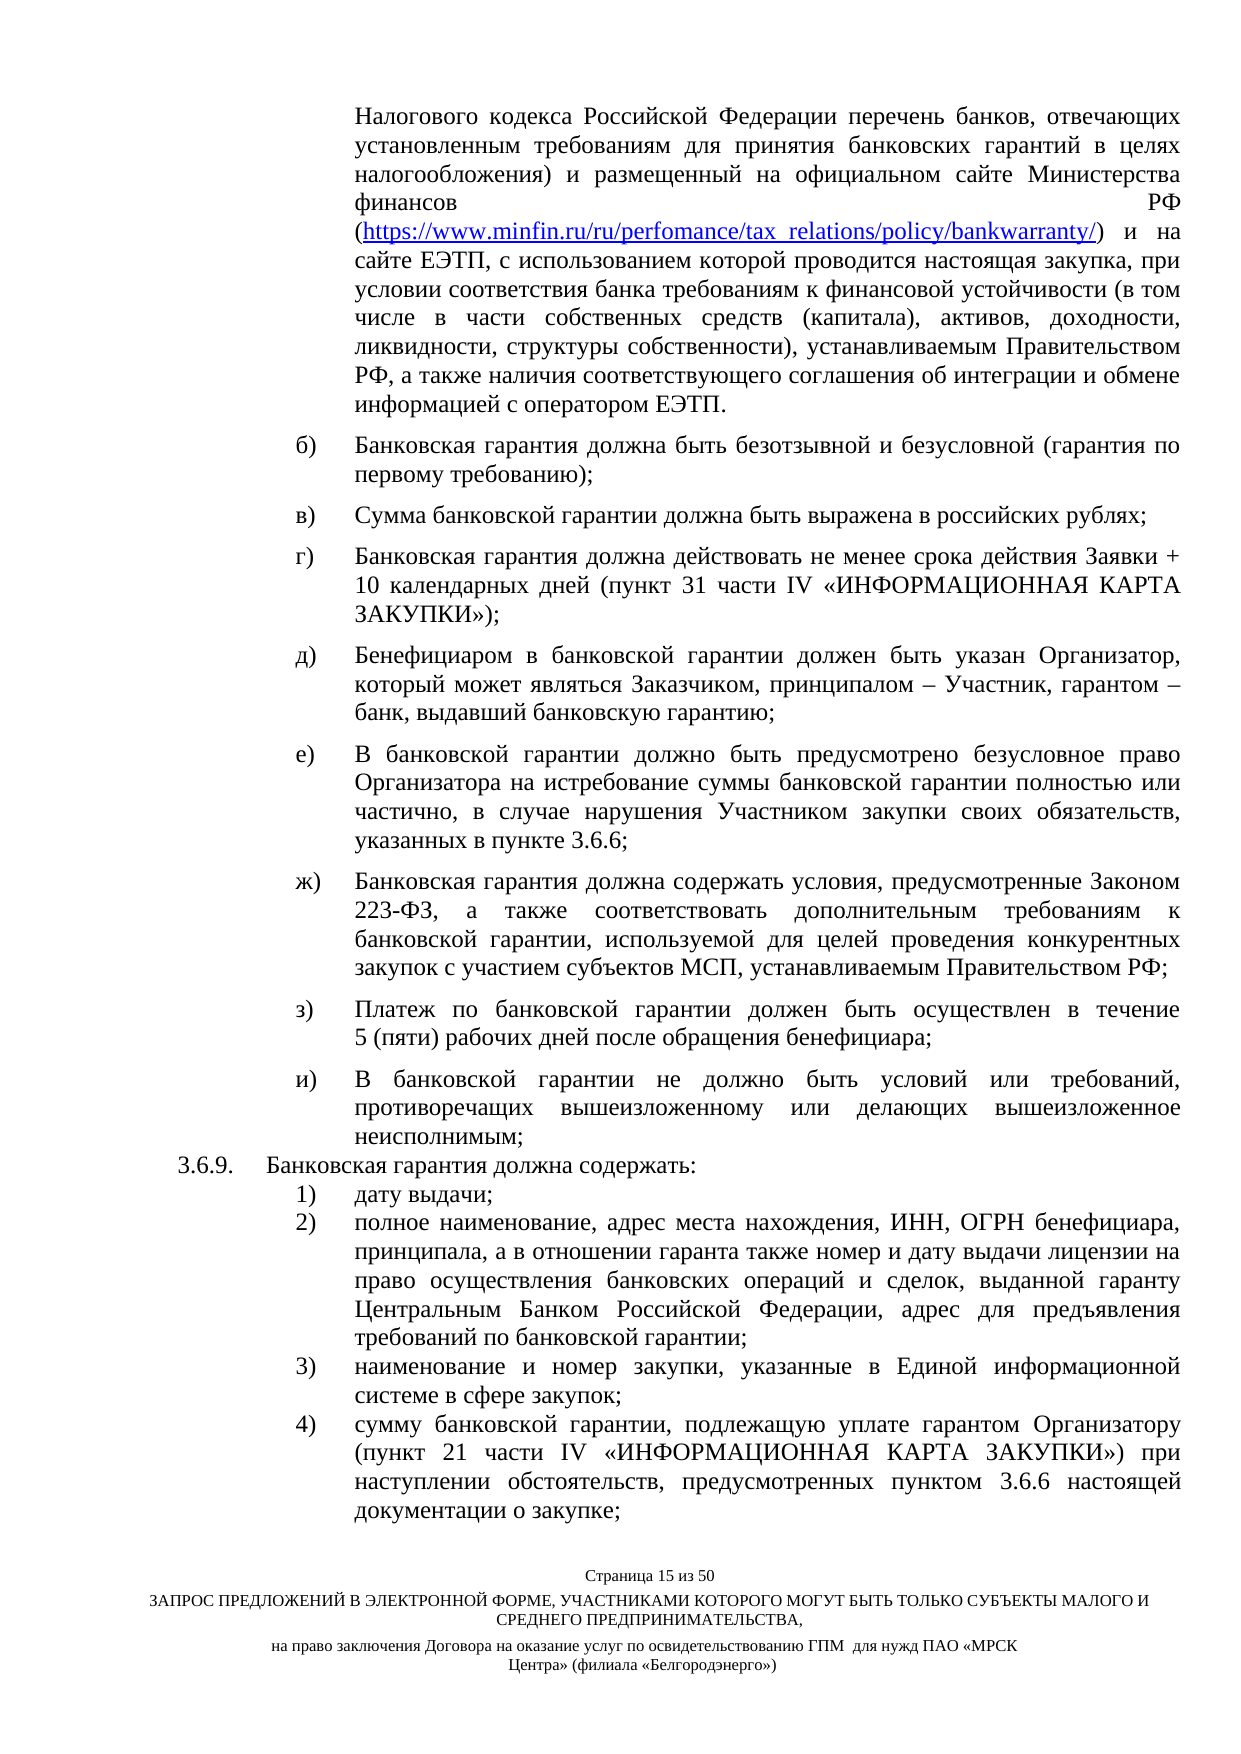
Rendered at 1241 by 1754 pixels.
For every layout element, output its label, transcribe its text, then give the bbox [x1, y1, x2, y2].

list сумму банковской гарантии, подлежащую уплате гарантом Организатору (пункт 21 части IV «ИНФОРМАЦИОННАЯ КАРТА ЗАКУПКИ») при наступлении обстоятельств, предусмотренных пунктом 3.6.6 настоящей документации о закупке; [295, 1409, 1181, 1524]
list Бенефициаром в банковской гарантии должен быть указан Организатор, который может являться Заказчиком, принципалом – Участник, гарантом – банк, выдавший банковскую гарантию; [295, 640, 1181, 726]
list наименование и номер закупки, указанные в Единой информационной системе в сфере закупок; [295, 1351, 1181, 1409]
list Банковская гарантия должна быть безотзывной и безусловной (гарантия по первому требованию); [295, 430, 1181, 487]
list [295, 101, 1181, 417]
list Банковская гарантия должна содержать условия, предусмотренные Законом 223-ФЗ, а также соответствовать дополнительным требованиям к банковской гарантии, используемой для целей проведения конкурентных закупок с участием субъектов МСП, устанавливаемым Правительством РФ; [295, 866, 1181, 981]
list В банковской гарантии должно быть предусмотрено безусловное право Организатора на истребование суммы банковской гарантии полностью или частично, в случае нарушения Участником закупки своих обязательств, указанных в пункте 3.6.6; [295, 739, 1181, 854]
list полное наименование, адрес места нахождения, ИНН, ОГРН бенефициара, принципала, а в отношении гаранта также номер и дату выдачи лицензии на право осуществления банковских операций и сделок, выданной гаранту Центральным Банком Российской Федерации, адрес для предъявления требований по банковской гарантии; [295, 1207, 1181, 1351]
list дату выдачи; [295, 1179, 1181, 1207]
list Платеж по банковской гарантии должен быть осуществлен в течение 5 (пяти) рабочих дней после обращения бенефициара; [295, 994, 1181, 1051]
list Банковская гарантия должна действовать не менее срока действия Заявки + 10 календарных дней (пункт 31 части IV «ИНФОРМАЦИОННАЯ КАРТА ЗАКУПКИ»); [295, 541, 1181, 627]
subtitle Банковская гарантия должна содержать: [118, 1150, 1181, 1179]
list Сумма банковской гарантии должна быть выражена в российских рублях; [295, 500, 1181, 529]
list В банковской гарантии не должно быть условий или требований, противоречащих вышеизложенному или делающих вышеизложенное неисполнимым; [295, 1064, 1181, 1150]
